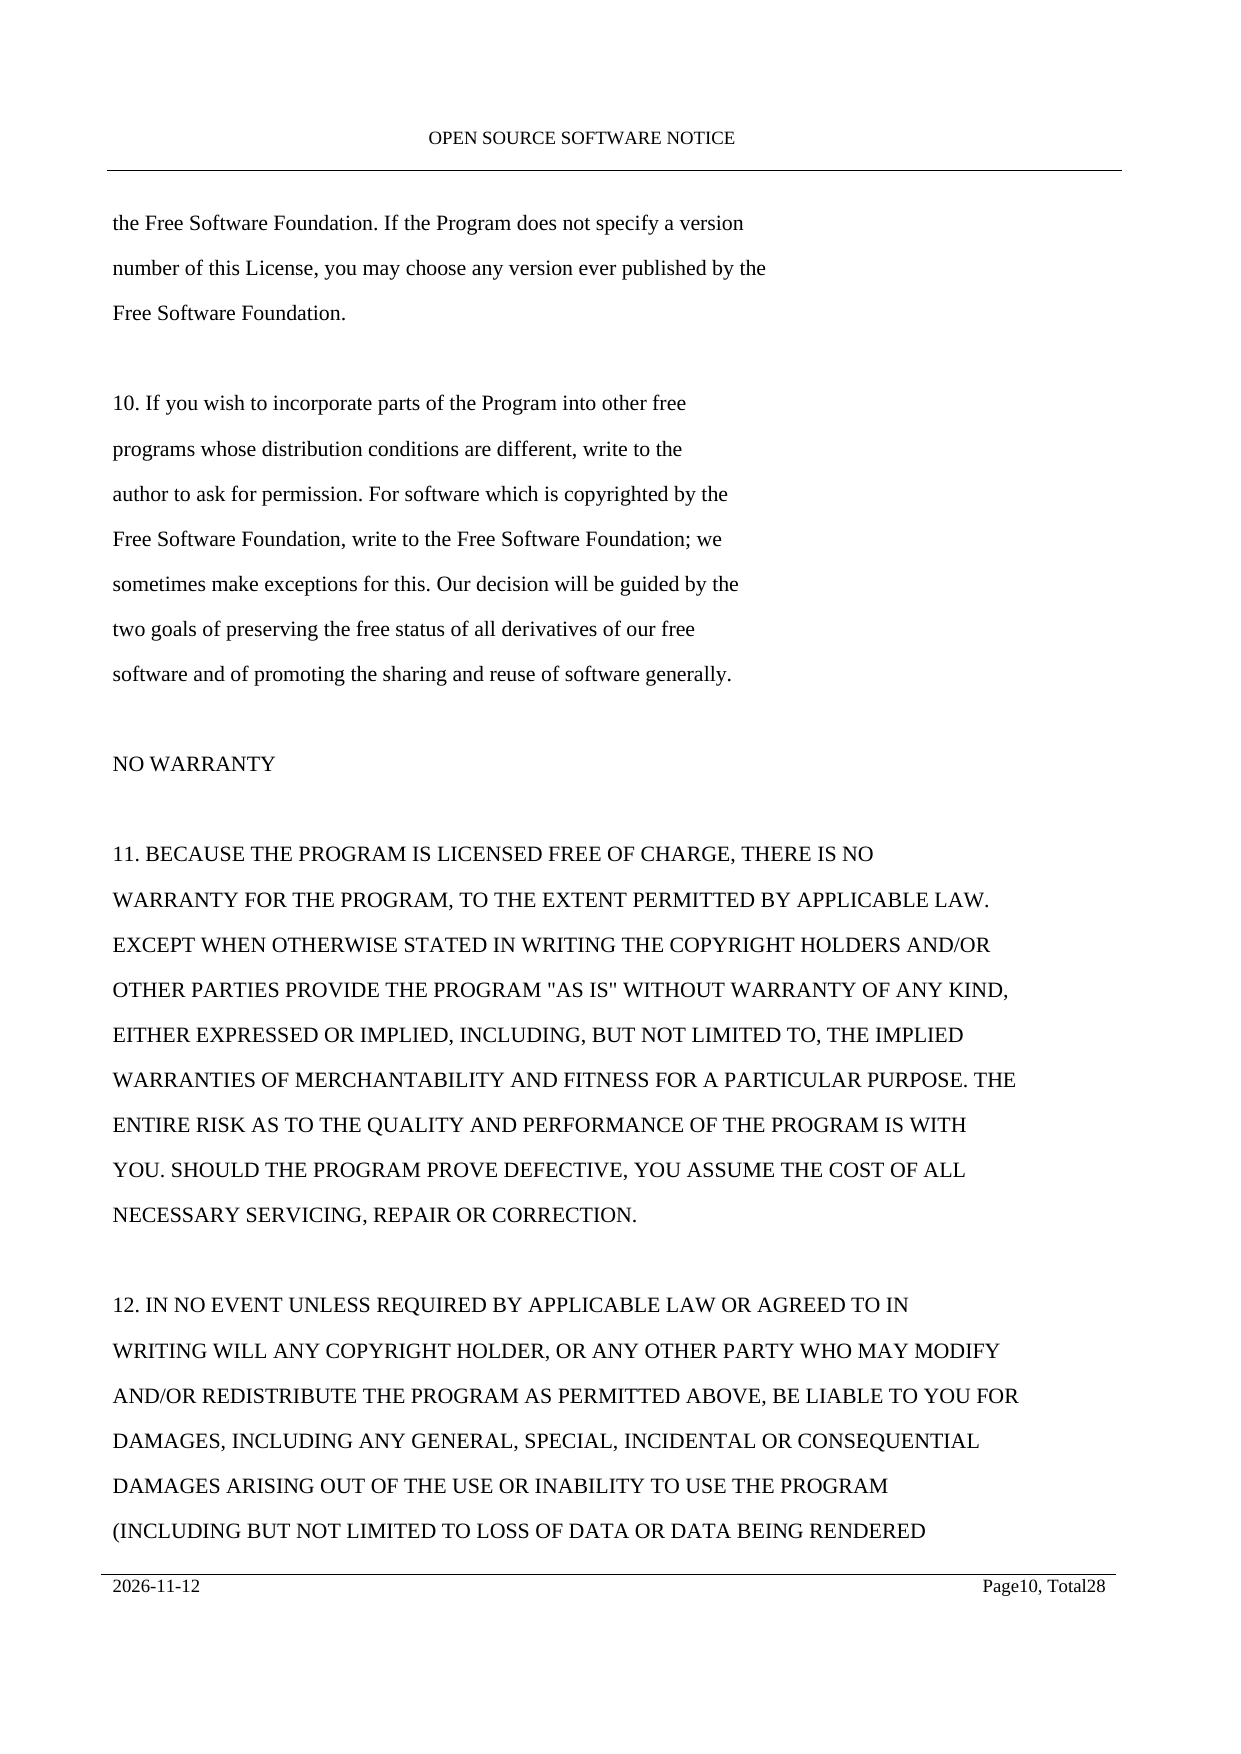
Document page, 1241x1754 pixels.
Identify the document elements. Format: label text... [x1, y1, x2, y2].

text EXCEPT WHEN OTHERWISE STATED IN WRITING THE COPYRIGHT HOLDERS AND/OR [112, 928, 1128, 961]
text software and of promoting the sharing and reuse of software generally. [112, 657, 1128, 690]
text Free Software Foundation, write to the Free Software Foundation; we [112, 522, 1128, 554]
text AND/OR REDISTRIBUTE THE PROGRAM AS PERMITTED ABOVE, BE LIABLE TO YOU FOR [112, 1379, 1128, 1412]
text number of this License, you may choose any version ever published by the [112, 251, 1128, 284]
text DAMAGES ARISING OUT OF THE USE OR INABILITY TO USE THE PROGRAM [112, 1469, 1128, 1502]
text Free Software Foundation. [112, 297, 1128, 329]
text WRITING WILL ANY COPYRIGHT HOLDER, OR ANY OTHER PARTY WHO MAY MODIFY [112, 1334, 1128, 1366]
text NO WARRANTY [112, 748, 1128, 780]
text two goals of preserving the free status of all derivatives of our free [112, 612, 1128, 645]
text WARRANTY FOR THE PROGRAM, TO THE EXTENT PERMITTED BY APPLICABLE LAW. [112, 883, 1128, 915]
text ENTIRE RISK AS TO THE QUALITY AND PERFORMANCE OF THE PROGRAM IS WITH [112, 1108, 1128, 1141]
text author to ask for permission. For software which is copyrighted by the [112, 477, 1128, 509]
text WARRANTIES OF MERCHANTABILITY AND FITNESS FOR A PARTICULAR PURPOSE. THE [112, 1063, 1128, 1096]
text programs whose distribution conditions are different, write to the [112, 432, 1128, 464]
text the Free Software Foundation. If the Program does not specify a version [112, 206, 1128, 239]
text 12. IN NO EVENT UNLESS REQUIRED BY APPLICABLE LAW OR AGREED TO IN [112, 1289, 1128, 1321]
text EITHER EXPRESSED OR IMPLIED, INCLUDING, BUT NOT LIMITED TO, THE IMPLIED [112, 1018, 1128, 1051]
text 10. If you wish to incorporate parts of the Program into other free [112, 387, 1128, 419]
text DAMAGES, INCLUDING ANY GENERAL, SPECIAL, INCIDENTAL OR CONSEQUENTIAL [112, 1424, 1128, 1457]
text OTHER PARTIES PROVIDE THE PROGRAM "AS IS" WITHOUT WARRANTY OF ANY KIND, [112, 973, 1128, 1006]
text (INCLUDING BUT NOT LIMITED TO LOSS OF DATA OR DATA BEING RENDERED [112, 1514, 1128, 1547]
text sometimes make exceptions for this. Our decision will be guided by the [112, 567, 1128, 600]
text 11. BECAUSE THE PROGRAM IS LICENSED FREE OF CHARGE, THERE IS NO [112, 838, 1128, 870]
text NECESSARY SERVICING, REPAIR OR CORRECTION. [112, 1199, 1128, 1231]
text YOU. SHOULD THE PROGRAM PROVE DEFECTIVE, YOU ASSUME THE COST OF ALL [112, 1153, 1128, 1186]
